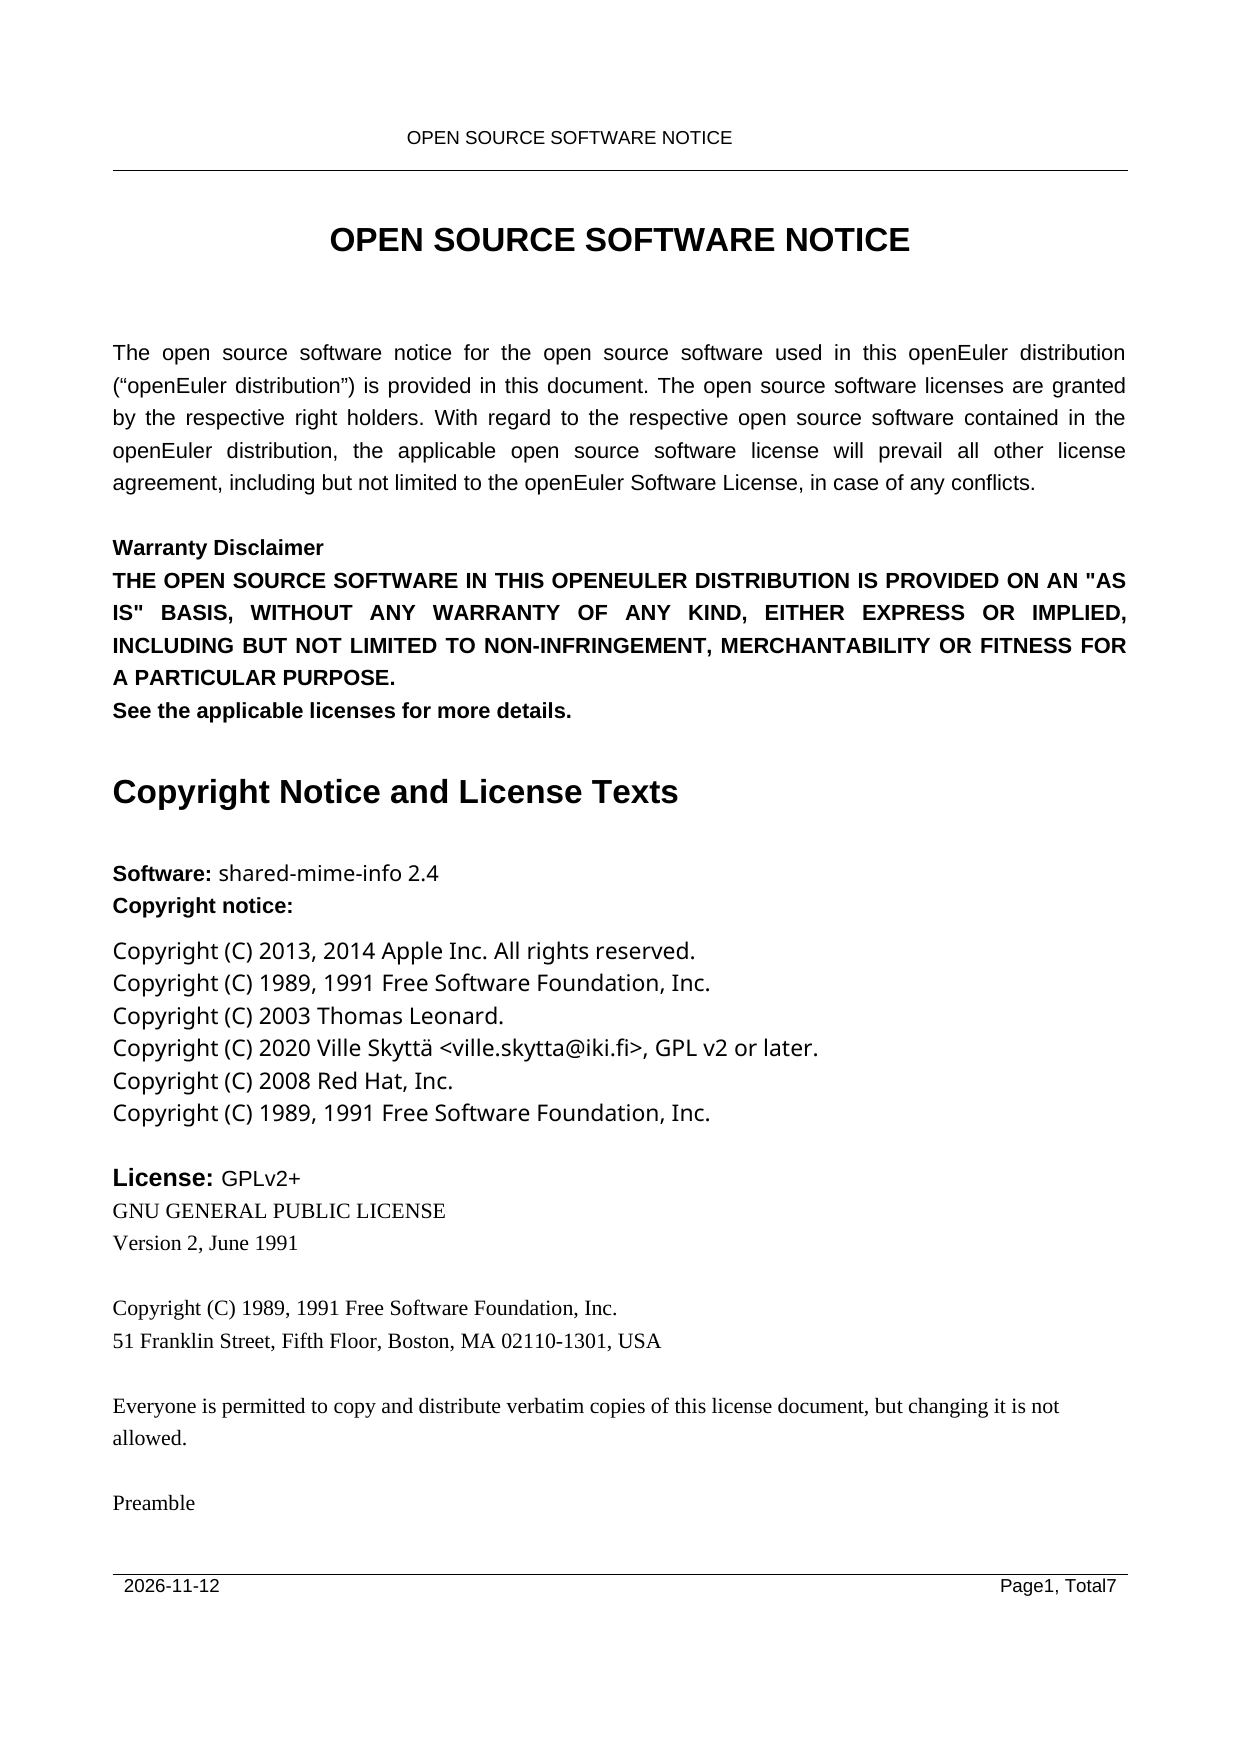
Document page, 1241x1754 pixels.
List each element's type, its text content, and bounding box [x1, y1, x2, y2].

text Copyright Notice and License Texts [112, 759, 1128, 824]
text Copyright (C) 2013, 2014 Apple Inc. All rights reserved. Copyright (C) 1989, 1991 Free Software Foundation, Inc. Copyright (C) 2003 Thomas Leonard. Copyright (C) 2020 Ville Skyttä <ville.skytta@iki.fi>, GPL v2 or later. Copyright (C) 2008 Red Hat, Inc. Copyright (C) 1989, 1991 Free Software Foundation, Inc. [112, 934, 1128, 1161]
text Warranty Disclaimer [112, 531, 1128, 564]
text THE OPEN SOURCE SOFTWARE IN THIS OPENEULER DISTRIBUTION IS PROVIDED ON AN "AS IS" BASIS, WITHOUT ANY WARRANTY OF ANY KIND, EITHER EXPRESS OR IMPLIED, INCLUDING BUT NOT LIMITED TO NON-INFRINGEMENT, MERCHANTABILITY OR FITNESS FOR A PARTICULAR PURPOSE. See the applicable licenses for more details. [112, 564, 1128, 726]
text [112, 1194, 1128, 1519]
text OPEN SOURCE SOFTWARE NOTICE [112, 206, 1128, 271]
text Copyright notice: [112, 889, 1128, 921]
text The open source software notice for the open source software used in this openEuler distribution (“openEuler distribution”) is provided in this document. The open source software licenses are granted by the respective right holders. With regard to the respective open source software contained in the openEuler distribution, the applicable open source software license will prevail all other license agreement, including but not limited to the openEuler Software License, in case of any conflicts. [112, 336, 1128, 499]
title Software: shared-mime-info 2.4 [112, 856, 1128, 889]
text License: GPLv2+ [112, 1161, 1128, 1194]
